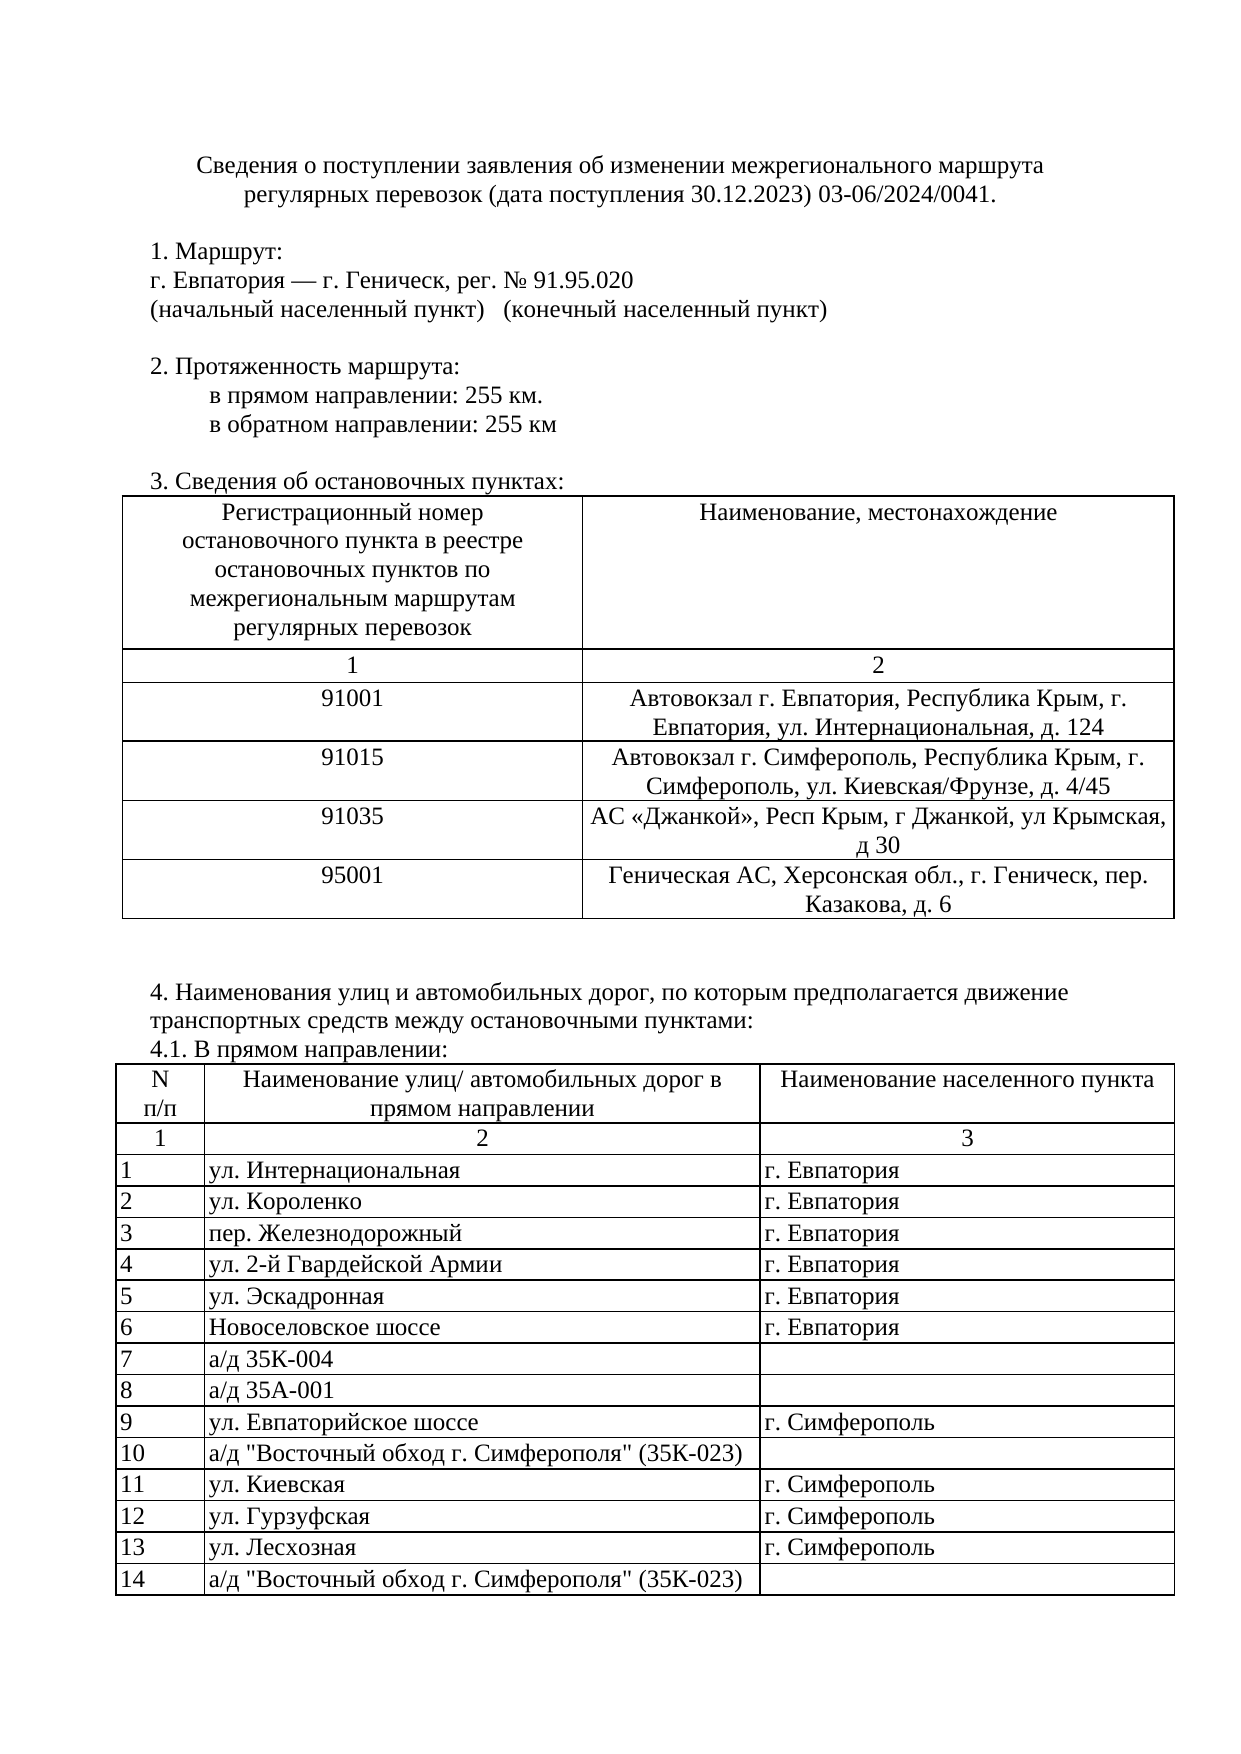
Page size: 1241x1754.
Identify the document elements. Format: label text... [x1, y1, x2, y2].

table_cell 91015 [123, 742, 582, 799]
table_cell ул. Эскадронная [205, 1281, 759, 1311]
table_cell пер. Железнодорожный [205, 1218, 759, 1248]
table_cell [761, 1344, 1174, 1374]
table_cell ул. Киевская [205, 1470, 759, 1499]
table_cell г. Евпатория [761, 1187, 1174, 1216]
table_cell 1 [123, 650, 582, 681]
table_cell 91035 [123, 801, 582, 858]
table_cell г. Симферополь [761, 1533, 1174, 1562]
text Сведения о поступлении заявления об изменении межрегионального маршрута регулярных перевозок (дата поступления 30.12.2023) 03-06/2024/0041. [150, 150, 1090, 207]
table_cell а/д 35К-004 [205, 1344, 759, 1374]
table_cell Геническая АС, Херсонская обл., г. Геническ, пер. Казакова, д. 6 [583, 860, 1173, 918]
table_cell 2 [583, 650, 1173, 681]
table_cell 2 [117, 1187, 204, 1216]
table_cell 10 [117, 1438, 204, 1468]
table_cell 6 [117, 1312, 204, 1342]
table_header Наименование населенного пункта [761, 1065, 1174, 1122]
table_cell 4 [117, 1250, 204, 1279]
table_cell 3 [761, 1124, 1174, 1153]
table_cell а/д 35А-001 [205, 1375, 759, 1405]
table_cell 11 [117, 1470, 204, 1499]
text 4. Наименования улиц и автомобильных дорог, по которым предполагается движение транспортных средств между остановочными пунктами: [150, 977, 1090, 1034]
table_cell 5 [117, 1281, 204, 1311]
table_cell а/д "Восточный обход г. Симферополя" (35К-023) [205, 1564, 759, 1594]
table_cell г. Евпатория [761, 1312, 1174, 1342]
table_header Регистрационный номер остановочного пункта в реестре остановочных пунктов по межрегиональным маршрутам регулярных перевозок [123, 497, 582, 648]
table_cell 12 [117, 1501, 204, 1531]
table_cell а/д "Восточный обход г. Симферополя" (35К-023) [205, 1438, 759, 1468]
table_cell [761, 1375, 1174, 1405]
table_cell ул. Лесхозная [205, 1533, 759, 1562]
table_cell г. Евпатория [761, 1250, 1174, 1279]
table_cell ул. 2-й Гвардейской Армии [205, 1250, 759, 1279]
table_cell г. Симферополь [761, 1407, 1174, 1437]
table_cell 1 [117, 1124, 204, 1153]
table_cell г. Симферополь [761, 1470, 1174, 1499]
text 3. Сведения об остановочных пунктах: [150, 466, 1090, 495]
table_cell 1 [117, 1155, 204, 1185]
text 2. Протяженность маршрута: [150, 351, 1090, 380]
table_cell 91001 [123, 683, 582, 740]
table_cell Автовокзал г. Симферополь, Республика Крым, г. Симферополь, ул. Киевская/Фрунзе, д. 4/45 [583, 742, 1173, 799]
table_cell ул. Гурзуфская [205, 1501, 759, 1531]
table_cell г. Евпатория [761, 1155, 1174, 1185]
text 4.1. В прямом направлении: [150, 1034, 1090, 1063]
table_cell 14 [117, 1564, 204, 1594]
table_header Наименование, местонахождение [583, 497, 1173, 648]
table_cell Новоселовское шоссе [205, 1312, 759, 1342]
table_cell [761, 1438, 1174, 1468]
table_cell г. Симферополь [761, 1501, 1174, 1531]
table_cell [761, 1564, 1174, 1594]
text (начальный населенный пункт) (конечный населенный пункт) [150, 294, 1090, 322]
table_cell АС «Джанкой», Респ Крым, г Джанкой, ул Крымская, д 30 [583, 801, 1173, 858]
table_cell ул. Евпаторийское шоссе [205, 1407, 759, 1437]
table_cell 9 [117, 1407, 204, 1437]
table_cell 2 [205, 1124, 759, 1153]
table_cell ул. Короленко [205, 1187, 759, 1216]
table_cell ул. Интернациональная [205, 1155, 759, 1185]
table_header N п/п [117, 1065, 204, 1122]
table_header Наименование улиц/ автомобильных дорог в прямом направлении [205, 1065, 759, 1122]
text в прямом направлении: 255 км. [150, 380, 1090, 409]
text в обратном направлении: 255 км [150, 409, 1090, 437]
table_cell г. Евпатория [761, 1218, 1174, 1248]
text г. Евпатория — г. Геническ, рег. № 91.95.020 [150, 265, 1090, 294]
table_cell г. Евпатория [761, 1281, 1174, 1311]
text 1. Маршрут: [150, 236, 1090, 265]
table_cell Автовокзал г. Евпатория, Республика Крым, г. Евпатория, ул. Интернациональная, д. 124 [583, 683, 1173, 740]
table_cell 8 [117, 1375, 204, 1405]
table_cell 13 [117, 1533, 204, 1562]
table_cell 3 [117, 1218, 204, 1248]
table_cell 7 [117, 1344, 204, 1374]
table_cell 95001 [123, 860, 582, 918]
